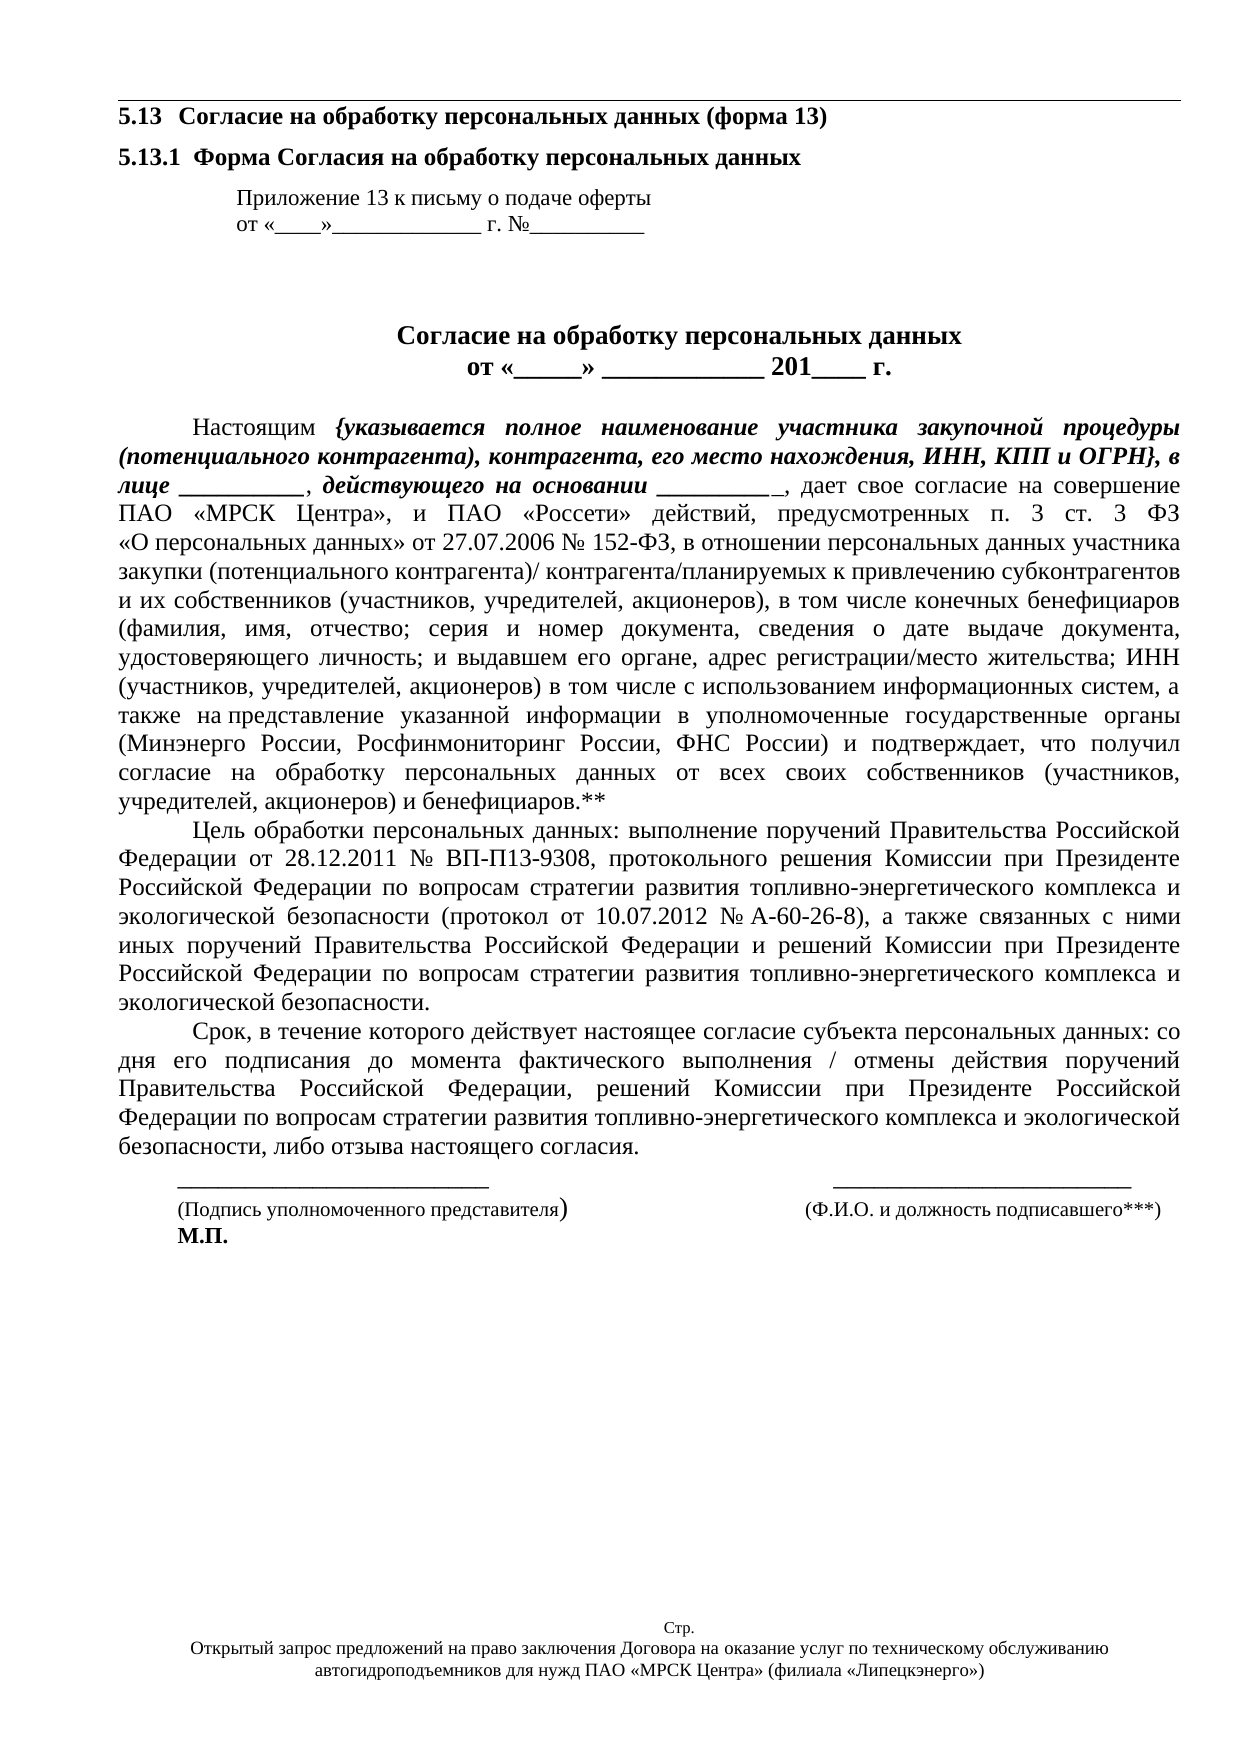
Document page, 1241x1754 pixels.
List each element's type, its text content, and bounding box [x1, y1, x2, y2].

text (Подпись уполномоченного представителя) (Ф.И.О. и должность подписавшего***) [118, 1191, 1181, 1222]
text _______________________ ______________________ [118, 1160, 1181, 1191]
text Настоящим {указывается полное наименование участника закупочной процедуры (потенциального контрагента), контрагента, его место нахождения, ИНН, КПП и ОГРН}, в лице __________, действующего на основании __________, дает свое согласие на совершение ПАО «МРСК Центра», и ПАО «Россети» действий, предусмотренных п. 3 ст. 3 ФЗ «О персональных данных» от 27.07.2006 № 152-ФЗ, в отношении персональных данных участника закупки (потенциального контрагента)/ контрагента/планируемых к привлечению субконтрагентов и их собственников (участников, учредителей, акционеров), в том числе конечных бенефициаров (фамилия, имя, отчество; серия и номер документа, сведения о дате выдаче документа, удостоверяющего личность; и выдавшем его органе, адрес регистрации/место жительства; ИНН (участников, учредителей, акционеров) в том числе с использованием информационных систем, а также на представление указанной информации в уполномоченные государственные органы (Минэнерго России, Росфинмониторинг России, ФНС России) и подтверждает, что получил согласие на обработку персональных данных от всех своих собственников (участников, учредителей, акционеров) и бенефициаров.** [118, 412, 1181, 815]
text Приложение 13 к письму о подаче оферты от «____»_____________ г. №__________ [236, 183, 1181, 236]
subtitle Согласие на обработку персональных данных (форма 13) [118, 101, 1181, 130]
subtitle Форма Согласия на обработку персональных данных [118, 142, 1181, 171]
text Цель обработки персональных данных: выполнение поручений Правительства Российской Федерации от 28.12.2011 № ВП-П13-9308, протокольного решения Комиссии при Президенте Российской Федерации по вопросам стратегии развития топливно-энергетического комплекса и экологической безопасности (протокол от 10.07.2012 № А-60-26-8), а также связанных с ними иных поручений Правительства Российской Федерации и решений Комиссии при Президенте Российской Федерации по вопросам стратегии развития топливно-энергетического комплекса и экологической безопасности. [118, 815, 1181, 1016]
text М.П. [118, 1222, 1181, 1248]
text Согласие на обработку персональных данных [118, 319, 1181, 350]
text Срок, в течение которого действует настоящее согласие субъекта персональных данных: со дня его подписания до момента фактического выполнения / отмены действия поручений Правительства Российской Федерации, решений Комиссии при Президенте Российской Федерации по вопросам стратегии развития топливно-энергетического комплекса и экологической безопасности, либо отзыва настоящего согласия. [118, 1016, 1181, 1160]
text от «_____» ____________ 201____ г. [118, 350, 1181, 381]
